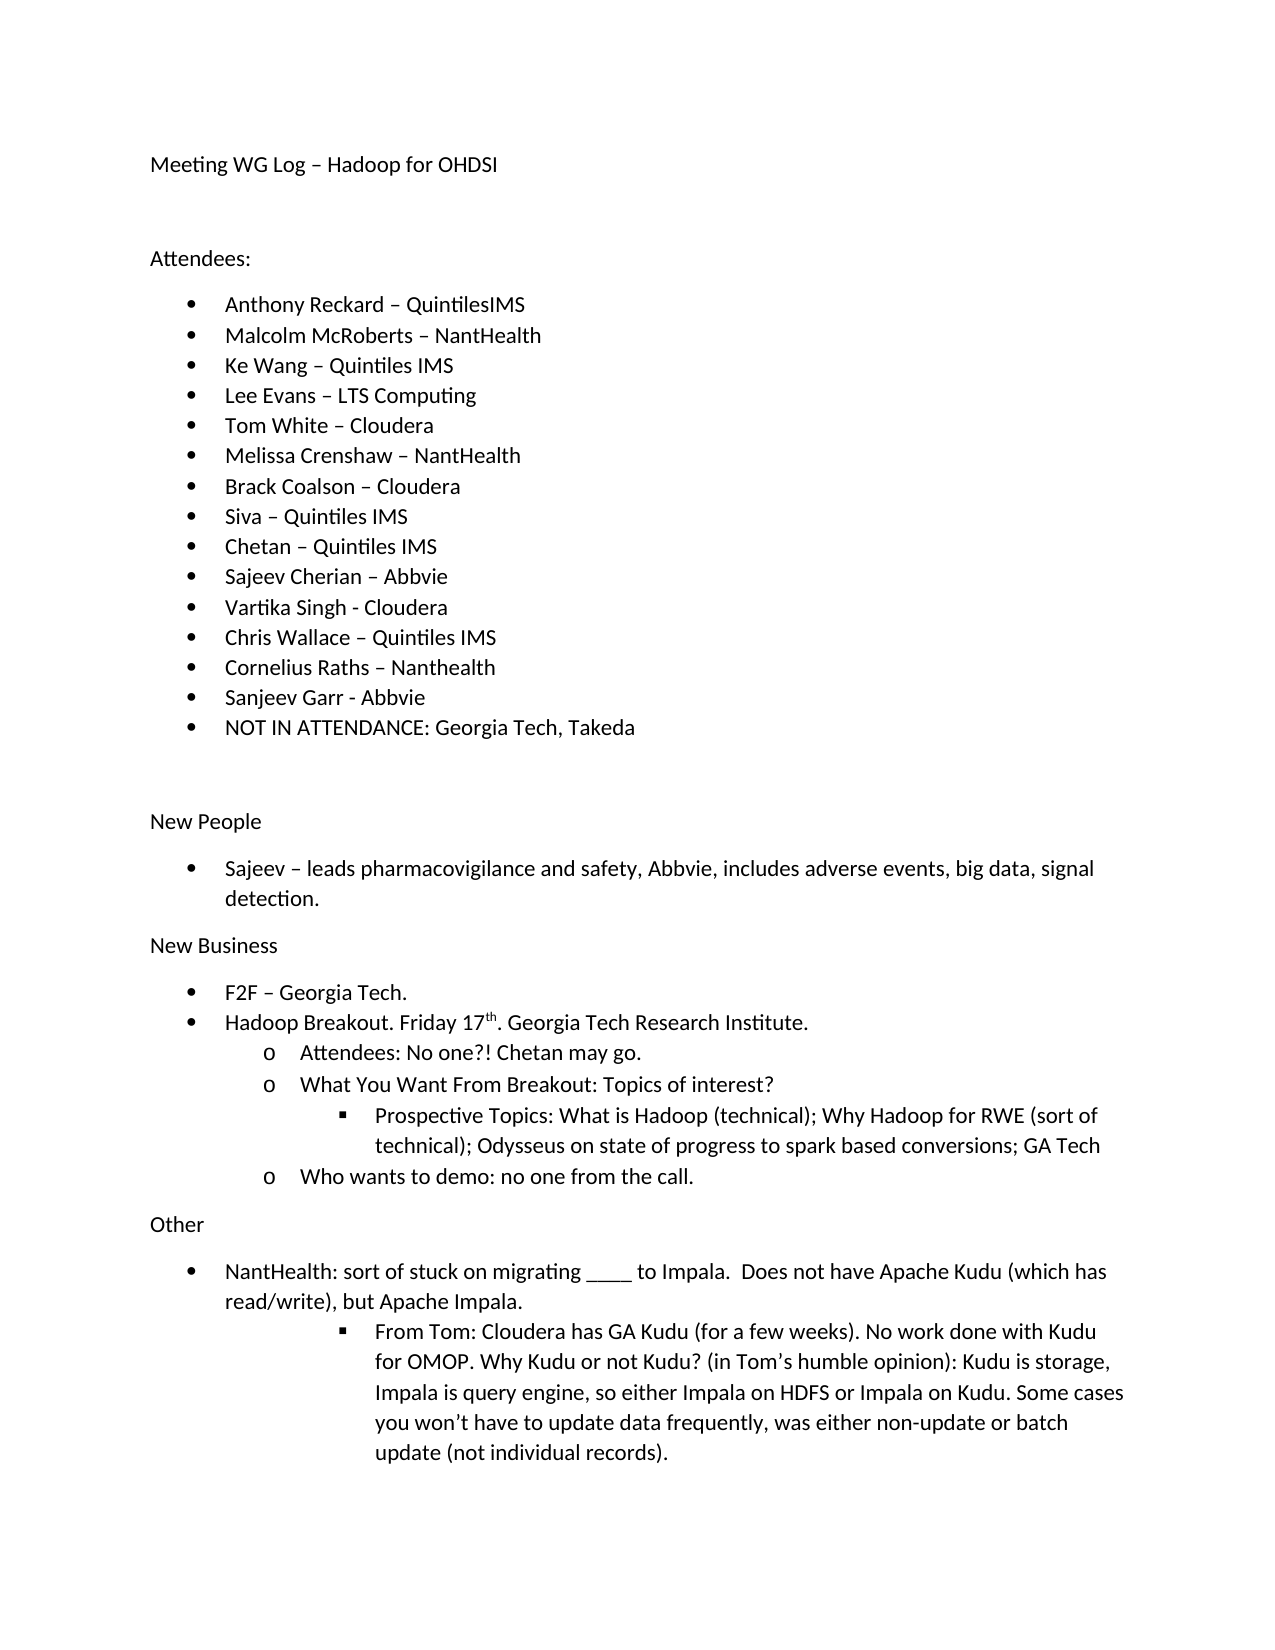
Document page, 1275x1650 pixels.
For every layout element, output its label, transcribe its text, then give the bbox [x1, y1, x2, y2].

list Malcolm McRoberts – NantHealth [187, 321, 1125, 349]
list Sanjeev Garr - Abbvie [187, 683, 1125, 711]
text Other [150, 1210, 1125, 1238]
list Attendees: No one?! Chetan may go. [262, 1038, 1125, 1068]
list What You Want From Breakout: Topics of interest? [262, 1070, 1125, 1099]
list Melissa Crenshaw – NantHealth [187, 442, 1125, 470]
list Vartika Singh - Cloudera [187, 593, 1125, 621]
list Sajeev Cherian – Abbvie [187, 562, 1125, 591]
list NOT IN ATTENDANCE: Georgia Tech, Takeda [187, 713, 1125, 742]
list Prospective Topics: What is Hadoop (technical); Why Hadoop for RWE (sort of technical); Odysseus on state of progress to spark based conversions; GA Tech [337, 1101, 1125, 1160]
list F2F – Georgia Tech. [187, 978, 1125, 1006]
list Ke Wang – Quintiles IMS [187, 351, 1125, 379]
list Who wants to demo: no one from the call. [262, 1162, 1125, 1191]
list Chris Wallace – Quintiles IMS [187, 623, 1125, 651]
list NantHealth: sort of stuck on migrating ____ to Impala. Does not have Apache Kudu (which has read/write), but Apache Impala. [187, 1257, 1125, 1315]
list Anthony Reckard – QuintilesIMS [187, 291, 1125, 319]
list Lee Evans – LTS Computing [187, 381, 1125, 409]
list Hadoop Breakout. Friday 17th. Georgia Tech Research Institute. [187, 1008, 1125, 1036]
list Cornelius Raths – Nanthealth [187, 653, 1125, 681]
list From Tom: Cloudera has GA Kudu (for a few weeks). No work done with Kudu for OMOP. Why Kudu or not Kudu? (in Tom’s humble opinion): Kudu is storage, Impala is query engine, so either Impala on HDFS or Impala on Kudu. Some cases you won’t have to update data frequently, was either non-update or batch update (not individual records). [337, 1317, 1125, 1466]
list Sajeev – leads pharmacovigilance and safety, Abbvie, includes adverse events, big data, signal detection. [187, 854, 1125, 912]
text Attendees: [150, 244, 1125, 272]
list Chetan – Quintiles IMS [187, 532, 1125, 560]
list Tom White – Cloudera [187, 411, 1125, 439]
list Siva – Quintiles IMS [187, 502, 1125, 530]
text New Business [150, 931, 1125, 959]
text New People [150, 807, 1125, 835]
text Meeting WG Log – Hadoop for OHDSI [150, 150, 1125, 178]
list Brack Coalson – Cloudera [187, 472, 1125, 500]
